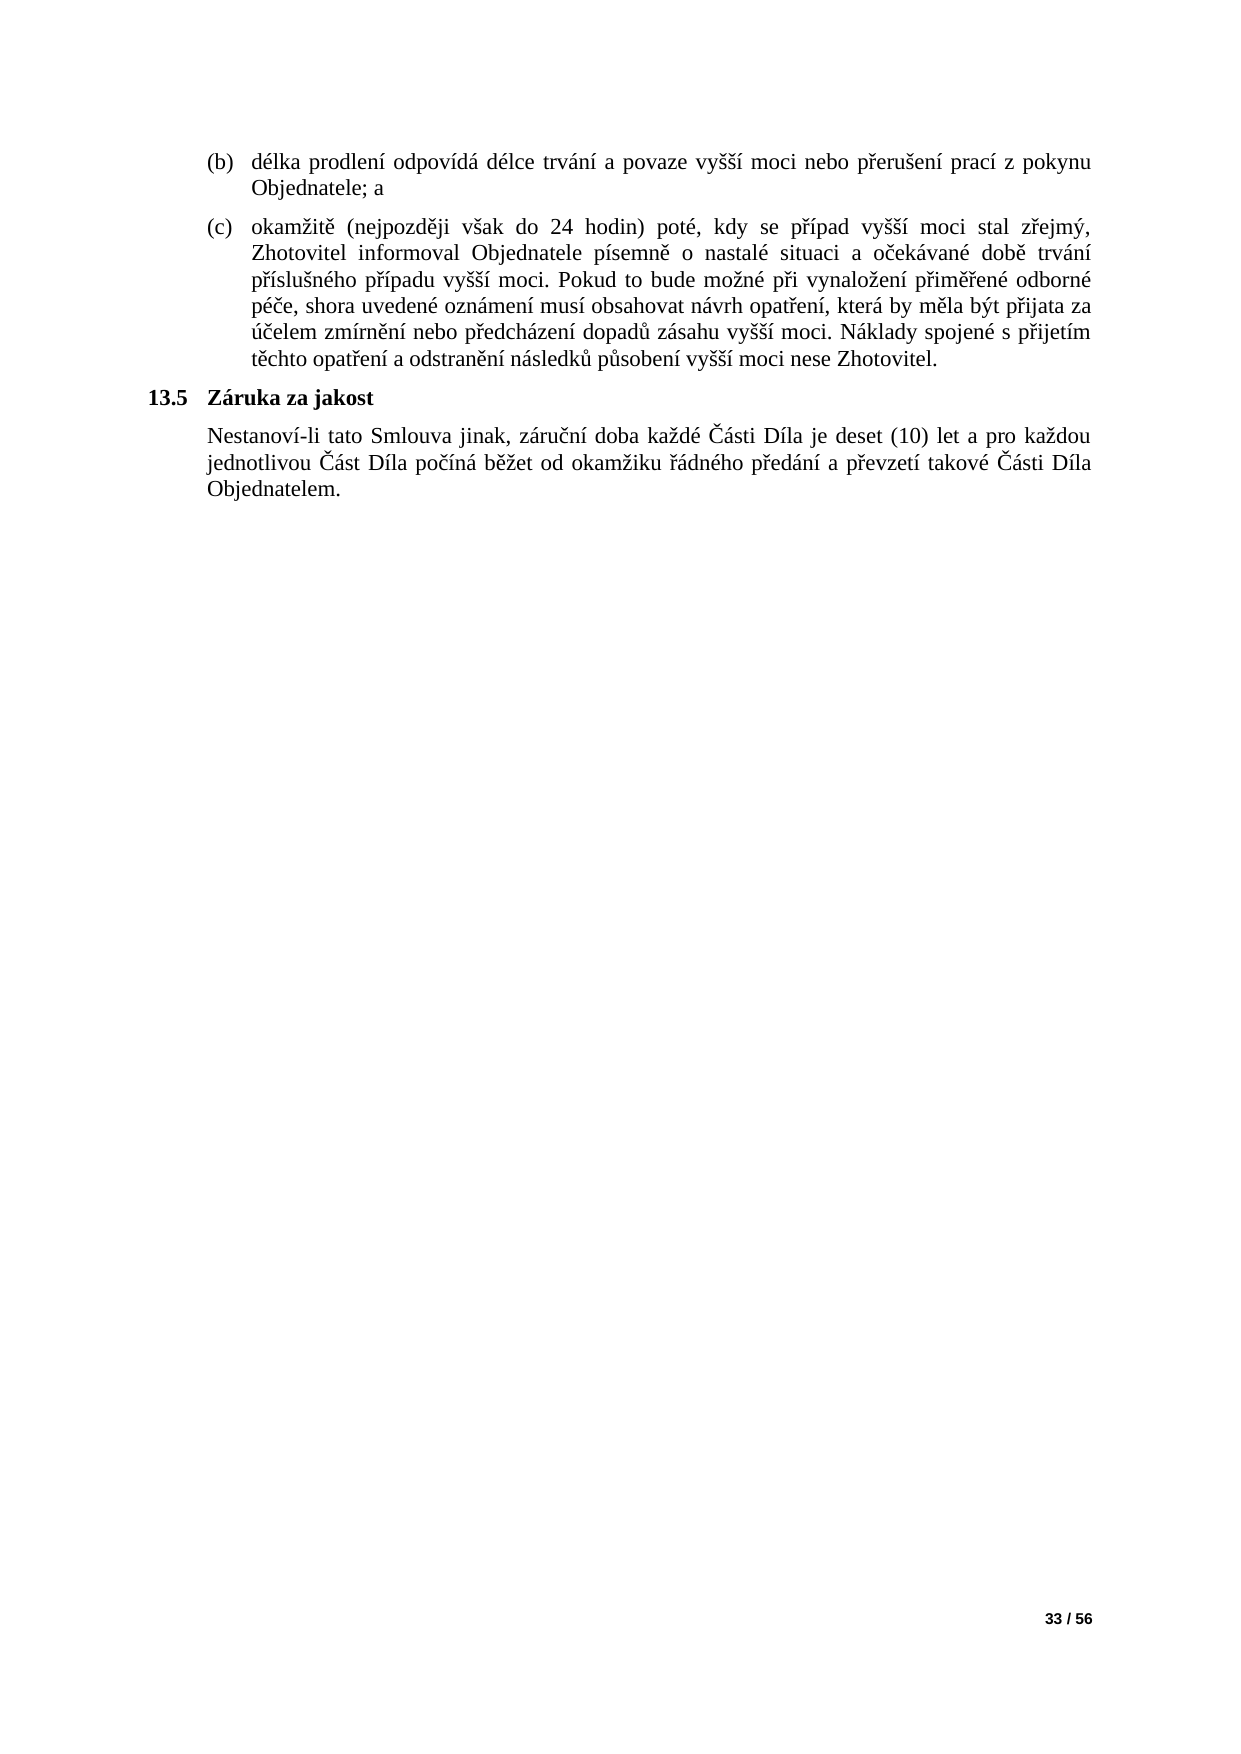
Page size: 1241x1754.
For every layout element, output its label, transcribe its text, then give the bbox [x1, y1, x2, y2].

text Nestanoví-li tato Smlouva jinak, záruční doba každé Části Díla je deset (10) let a pro každou jednotlivou Část Díla počíná běžet od okamžiku řádného předání a převzetí takové Části Díla Objednatelem. [207, 422, 1092, 501]
text délka prodlení odpovídá délce trvání a povaze vyšší moci nebo přerušení prací z pokynu Objednatele; a [207, 148, 1092, 200]
text Záruka za jakost [148, 383, 1092, 410]
text okamžitě (nejpozději však do 24 hodin) poté, kdy se případ vyšší moci stal zřejmý, Zhotovitel informoval Objednatele písemně o nastalé situaci a očekávané době trvání příslušného případu vyšší moci. Pokud to bude možné při vynaložení přiměřené odborné péče, shora uvedené oznámení musí obsahovat návrh opatření, která by měla být přijata za účelem zmírnění nebo předcházení dopadů zásahu vyšší moci. Náklady spojené s přijetím těchto opatření a odstranění následků působení vyšší moci nese Zhotovitel. [207, 213, 1092, 371]
